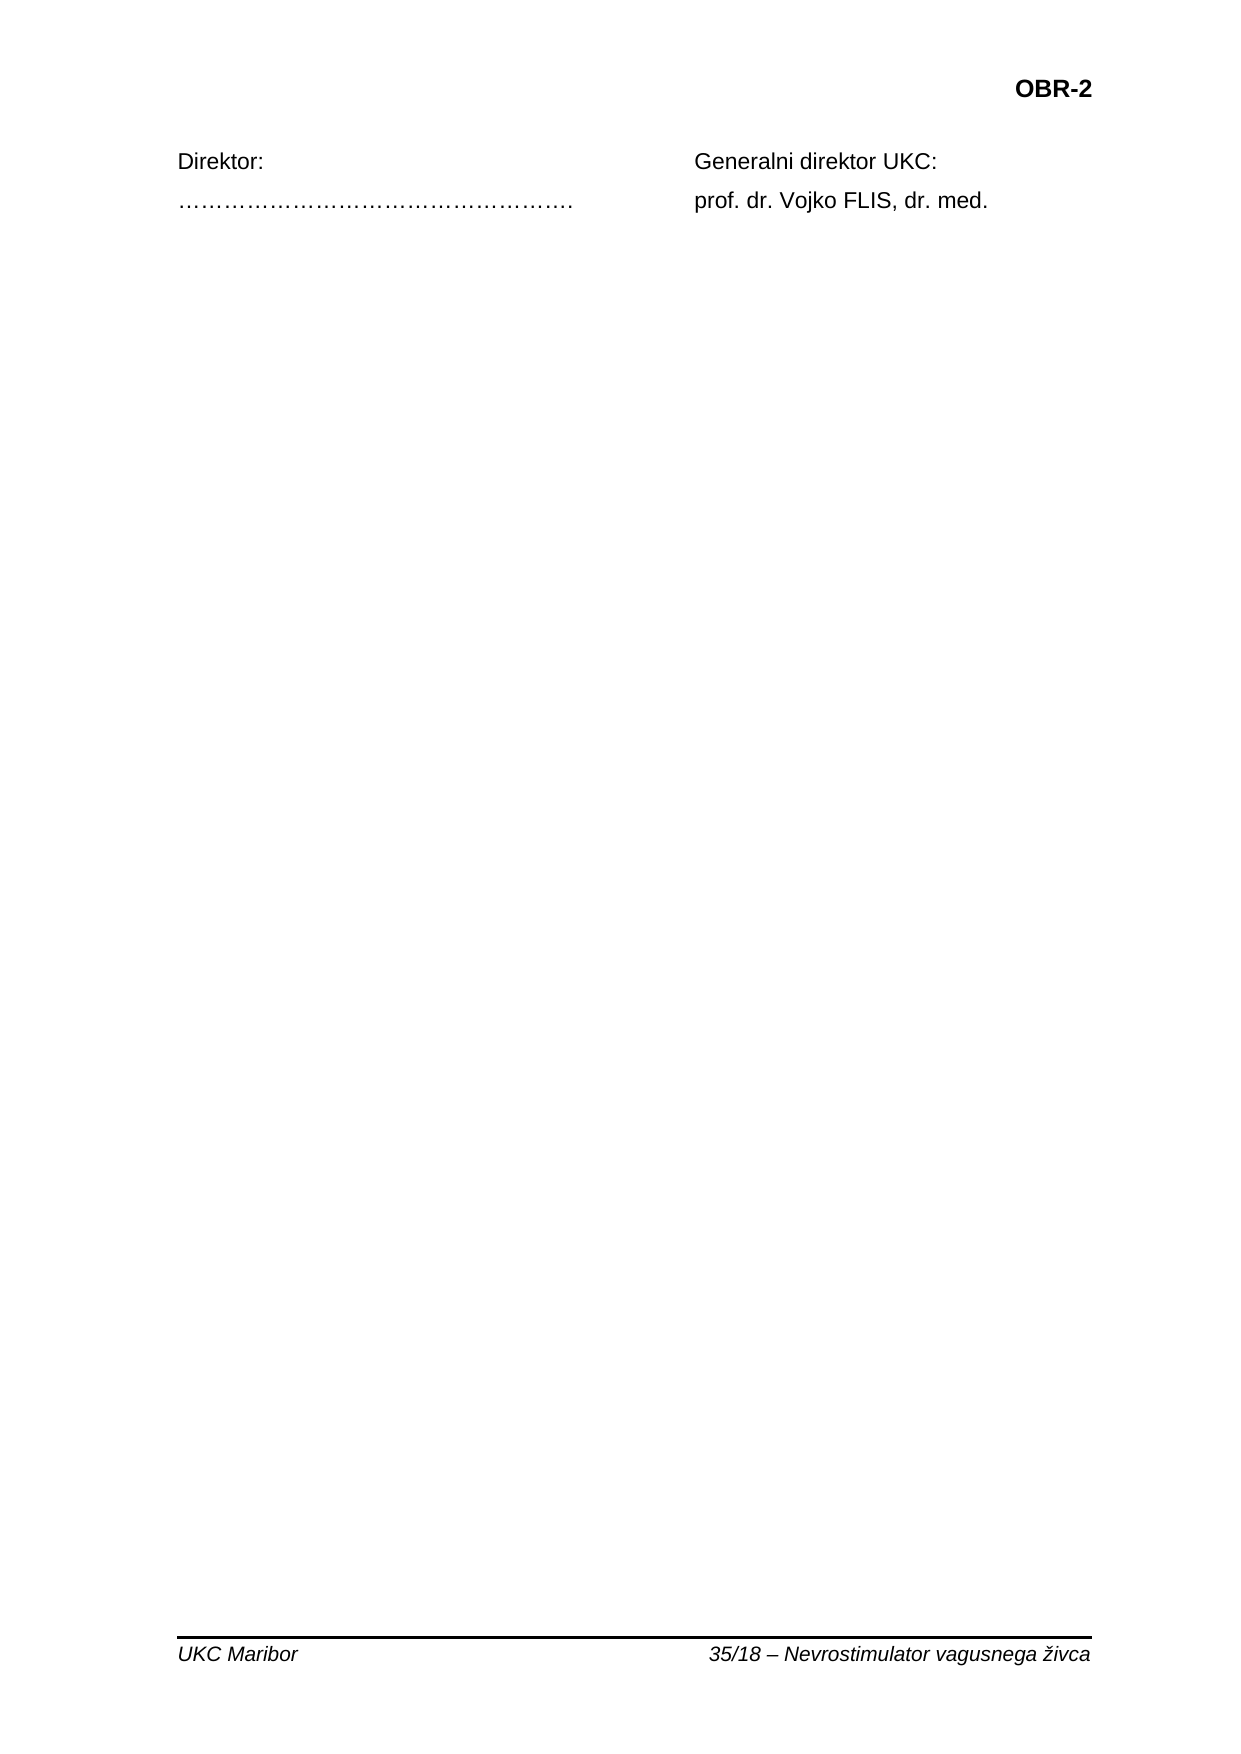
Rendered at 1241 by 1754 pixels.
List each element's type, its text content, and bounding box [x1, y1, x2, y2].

text Direktor: Generalni direktor UKC: [177, 148, 1092, 174]
text ……………………………………………. prof. dr. Vojko FLIS, dr. med. [177, 187, 1092, 213]
